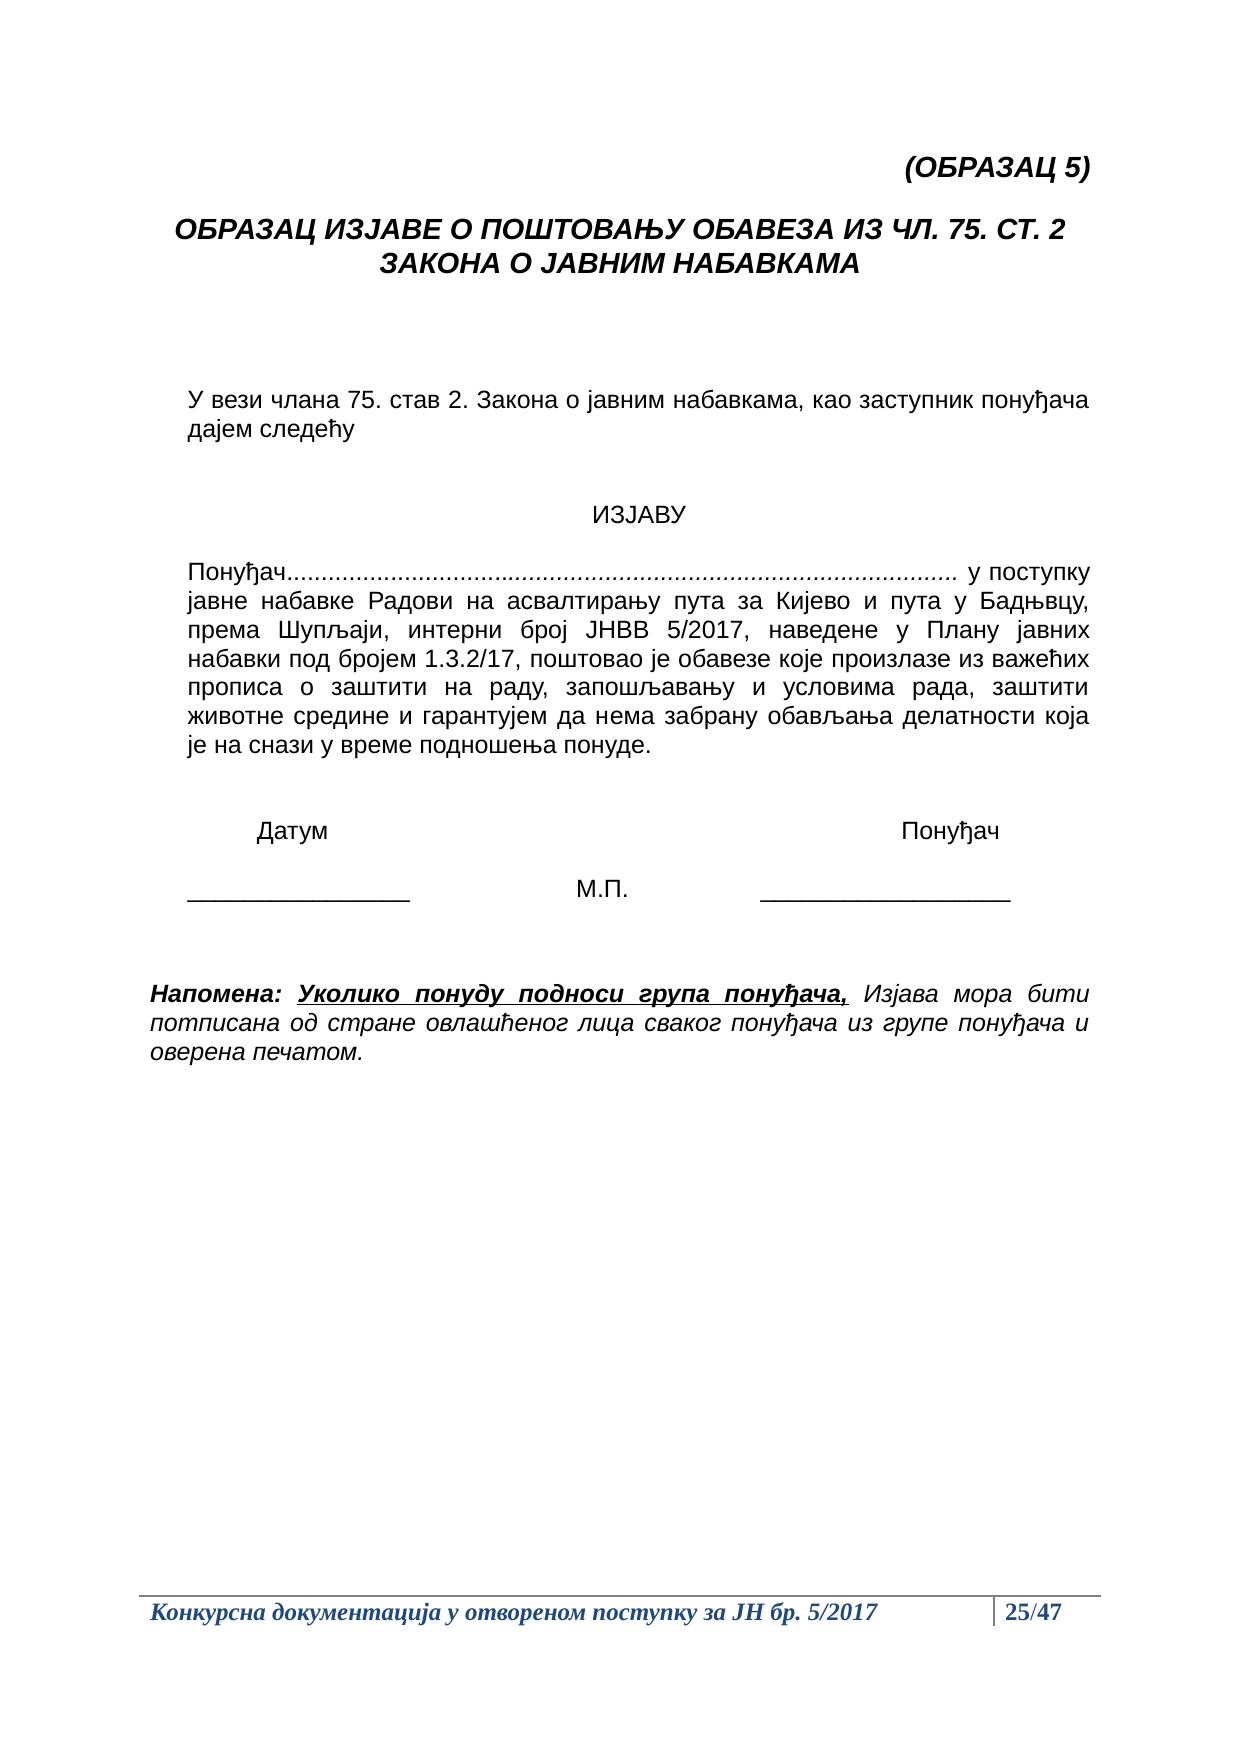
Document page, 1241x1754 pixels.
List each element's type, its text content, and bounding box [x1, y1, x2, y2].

text ОБРАЗАЦ ИЗЈАВЕ О ПОШТОВАЊУ ОБАВЕЗА ИЗ ЧЛ. 75. СТ. 2 ЗАКОНА О ЈАВНИМ НАБАВКАМА [150, 212, 1090, 279]
text Напомена: Уколико понуду подноси група понуђача, Изјава мора бити потписана од стране овлашћеног лица сваког понуђача из групе понуђача и оверена печатом. [150, 979, 1090, 1065]
text У вези члана 75. став 2. Закона о јавним набавкама, као заступник понуђача дајем следећу [187, 385, 1090, 442]
text Датум Понуђач [187, 816, 1090, 845]
text (ОБРАЗАЦ 5) [150, 150, 1090, 183]
text ________________ М.П. __________________ [187, 873, 1090, 902]
text ИЗЈАВУ [187, 500, 1090, 528]
text Понуђач................................................................................................. у поступку јавне набавке Радови на асвалтирању пута за Кијево и пута у Бадњвцу, према Шупљаји, интерни број ЈНВВ 5/2017, наведене у Плану јавних набавки под бројем 1.3.2/17, поштовао је обавезе које произлазе из важећих прописа о заштити на раду, запошљавању и условима рада, заштити животне средине и гарантујем да нема забрану обављања делатности која је на снази у време подношења понуде. [187, 557, 1090, 758]
